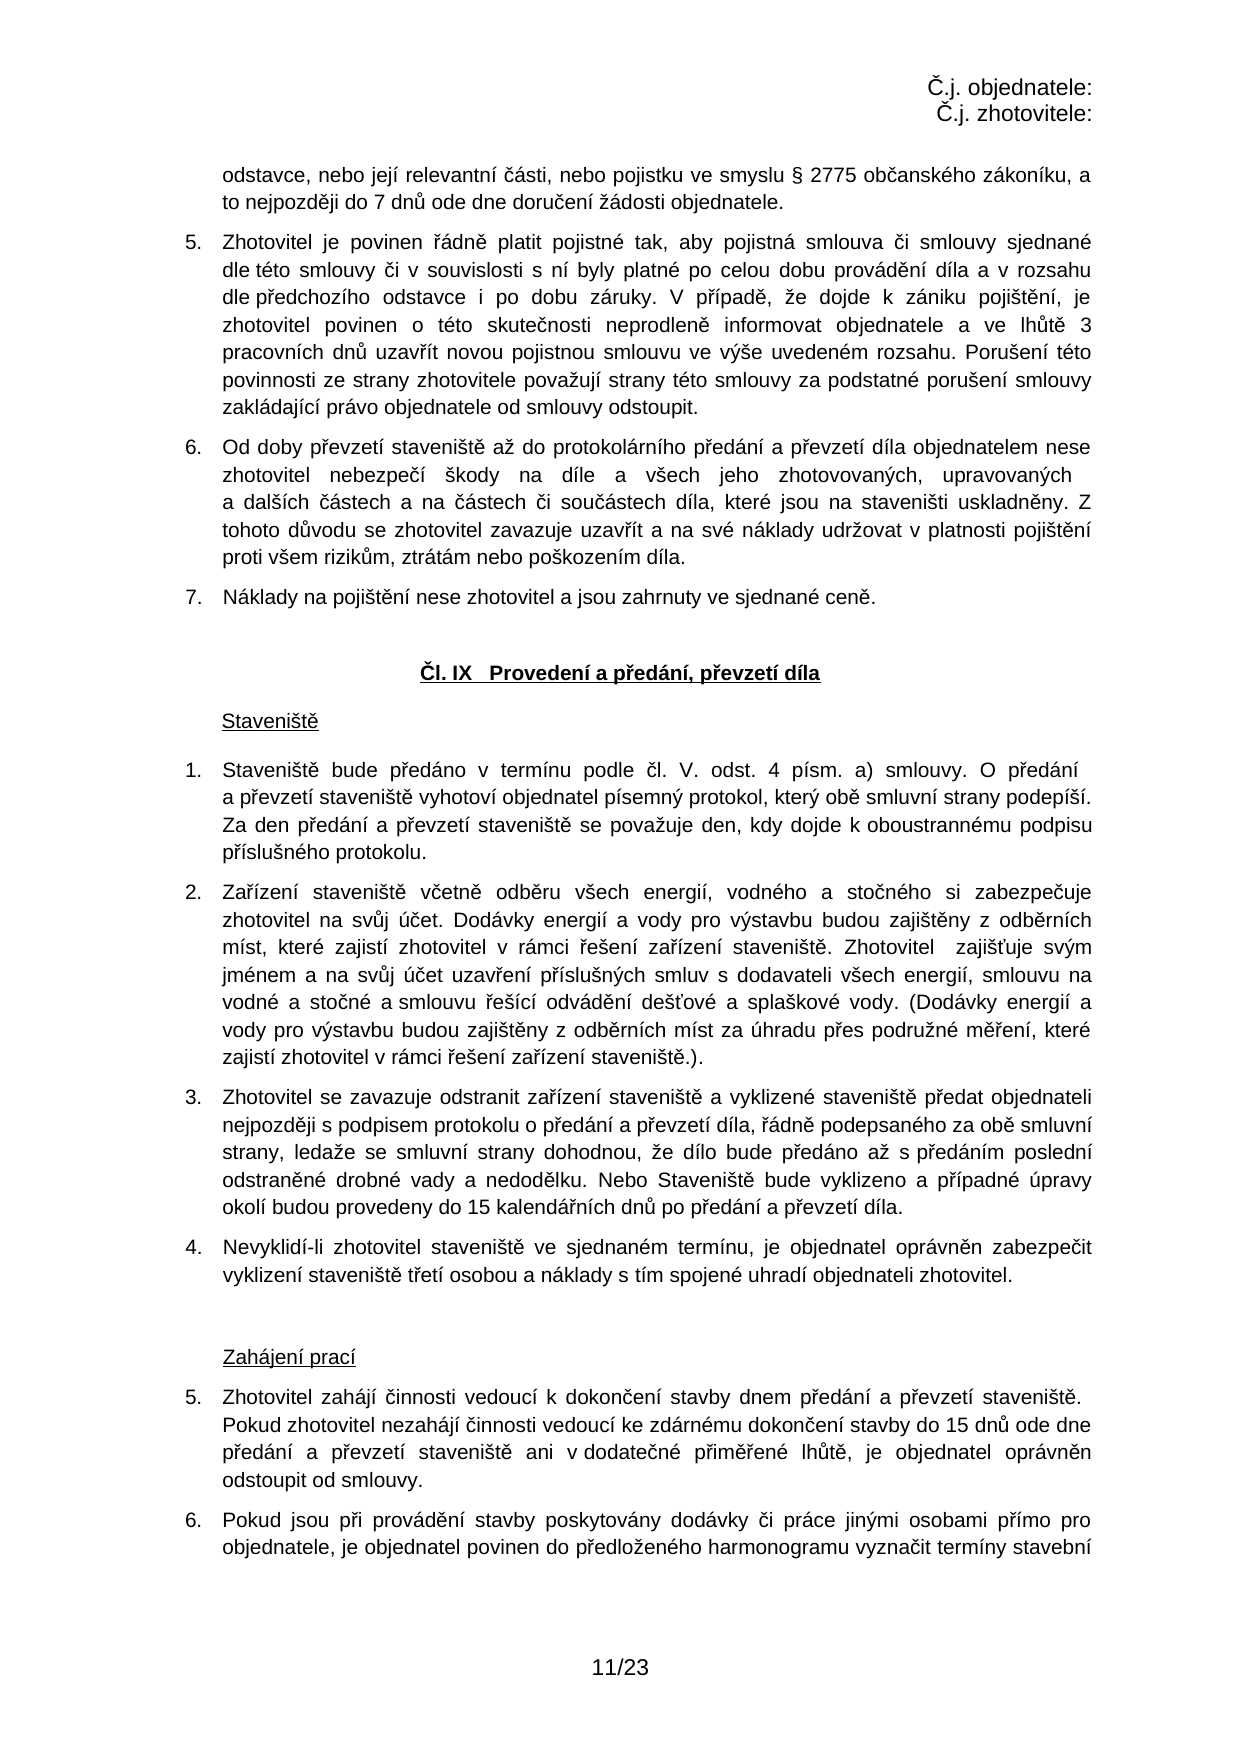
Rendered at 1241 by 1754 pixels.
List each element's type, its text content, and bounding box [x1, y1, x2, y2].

text Staveniště [148, 709, 1093, 733]
list Staveniště bude předáno v termínu podle čl. V. odst. 4 písm. a) smlouvy. O předání a převzetí staveniště vyhotoví objednatel písemný protokol, který obě smluvní strany podepíší. Za den předání a převzetí staveniště se považuje den, kdy dojde k oboustrannému podpisu příslušného protokolu. [185, 757, 1093, 864]
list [185, 1507, 1093, 1559]
list Nevyklidí-li zhotovitel staveniště ve sjednaném termínu, je objednatel oprávněn zabezpečit vyklizení staveniště třetí osobou a náklady s tím spojené uhradí objednateli zhotovitel. [185, 1235, 1093, 1286]
text Čl. IX Provedení a předání, převzetí díla [148, 661, 1093, 685]
list Zahájení prací [223, 1345, 1093, 1369]
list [185, 162, 1093, 214]
list Zařízení staveniště včetně odběru všech energií, vodného a stočného si zabezpečuje zhotovitel na svůj účet. Dodávky energií a vody pro výstavbu budou zajištěny z odběrních míst, které zajistí zhotovitel v rámci řešení zařízení staveniště. Zhotovitel zajišťuje svým jménem a na svůj účet uzavření příslušných smluv s dodavateli všech energií, smlouvu na vodné a stočné a smlouvu řešící odvádění dešťové a splaškové vody. (Dodávky energií a vody pro výstavbu budou zajištěny z odběrních míst za úhradu přes podružné měření, které zajistí zhotovitel v rámci řešení zařízení staveniště.). [185, 880, 1093, 1069]
list Zhotovitel se zavazuje odstranit zařízení staveniště a vyklizené staveniště předat objednateli nejpozději s podpisem protokolu o předání a převzetí díla, řádně podepsaného za obě smluvní strany, ledaže se smluvní strany dohodnou, že dílo bude předáno až s předáním poslední odstraněné drobné vady a nedodělku. Nebo Staveniště bude vyklizeno a případné úpravy okolí budou provedeny do 15 kalendářních dnů po předání a převzetí díla. [185, 1085, 1093, 1219]
list Zhotovitel zahájí činnosti vedoucí k dokončení stavby dnem předání a převzetí staveniště. Pokud zhotovitel nezahájí činnosti vedoucí ke zdárnému dokončení stavby do 15 dnů ode dne předání a převzetí staveniště ani v dodatečné přiměřené lhůtě, je objednatel oprávněn odstoupit od smlouvy. [185, 1385, 1093, 1491]
list Zhotovitel je povinen řádně platit pojistné tak, aby pojistná smlouva či smlouvy sjednané dle této smlouvy či v souvislosti s ní byly platné po celou dobu provádění díla a v rozsahu dle předchozího odstavce i po dobu záruky. V případě, že dojde k zániku pojištění, je zhotovitel povinen o této skutečnosti neprodleně informovat objednatele a ve lhůtě 3 pracovních dnů uzavřít novou pojistnou smlouvu ve výše uvedeném rozsahu. Porušení této povinnosti ze strany zhotovitele považují strany této smlouvy za podstatné porušení smlouvy zakládající právo objednatele od smlouvy odstoupit. [185, 230, 1093, 419]
list Od doby převzetí staveniště až do protokolárního předání a převzetí díla objednatelem nese zhotovitel nebezpečí škody na díle a všech jeho zhotovovaných, upravovaných a dalších částech a na částech či součástech díla, které jsou na staveništi uskladněny. Z tohoto důvodu se zhotovitel zavazuje uzavřít a na své náklady udržovat v platnosti pojištění proti všem rizikům, ztrátám nebo poškozením díla. [185, 435, 1093, 569]
list Náklady na pojištění nese zhotovitel a jsou zahrnuty ve sjednané ceně. [185, 585, 1093, 609]
